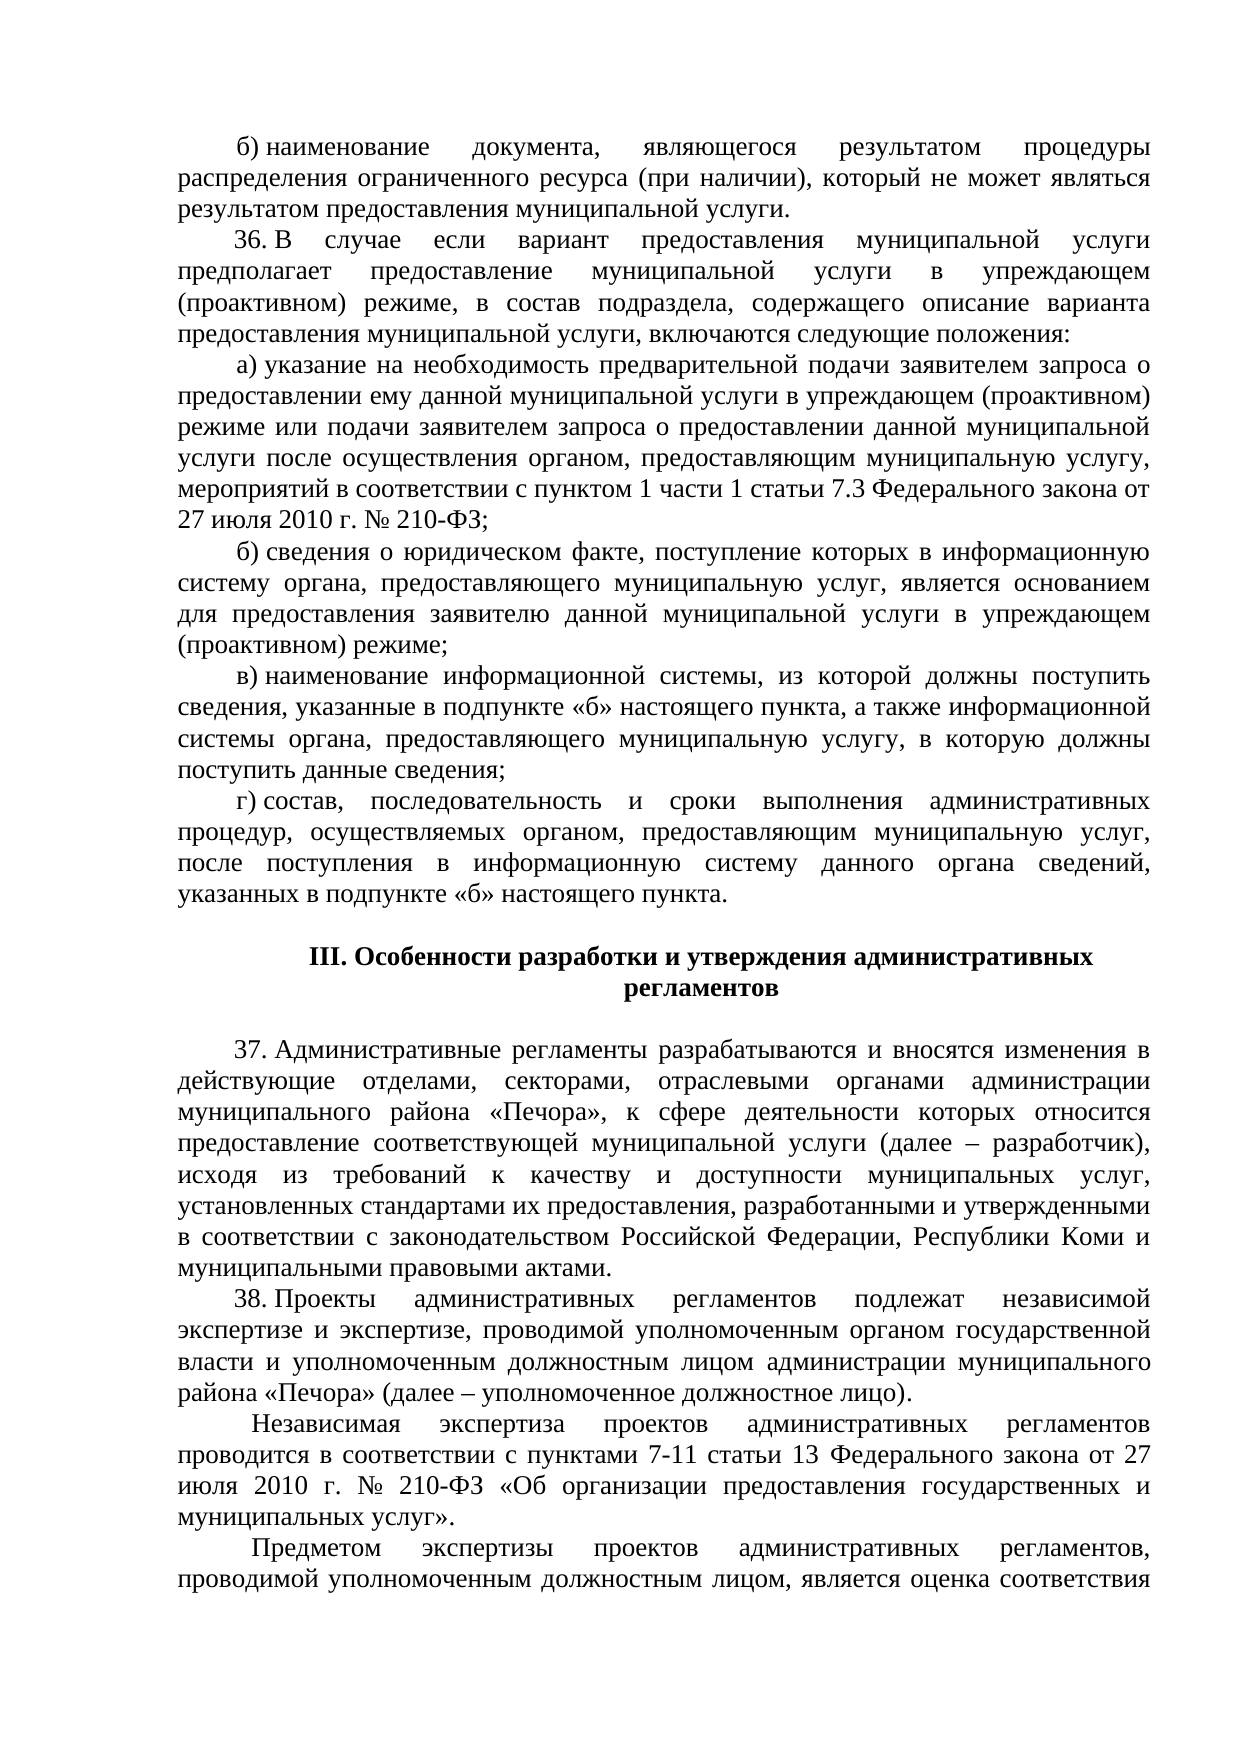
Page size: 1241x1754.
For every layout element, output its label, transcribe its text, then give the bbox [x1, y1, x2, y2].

list состав, последовательность и сроки выполнения административных процедур, осуществляемых органом, предоставляющим муниципальную услуг, после поступления в информационную систему данного органа сведений, указанных в подпункте «б» настоящего пункта. [177, 784, 1152, 908]
text Независимая экспертиза проектов административных регламентов проводится в соответствии с пунктами 7-11 статьи 13 Федерального закона от 27 июля 2010 г. № 210-ФЗ «Об организации предоставления государственных и муниципальных услуг». [177, 1407, 1152, 1531]
list указание на необходимость предварительной подачи заявителем запроса о предоставлении ему данной муниципальной услуги в упреждающем (проактивном) режиме или подачи заявителем запроса о предоставлении данной муниципальной услуги после осуществления органом, предоставляющим муниципальную услугу, мероприятий в соответствии с пунктом 1 части 1 статьи 7.3 Федерального закона от 27 июля 2010 г. № 210-ФЗ; [177, 348, 1152, 535]
text регламентов [177, 971, 1152, 1002]
list наименование документа, являющегося результатом процедуры распределения ограниченного ресурса (при наличии), который не может являться результатом предоставления муниципальной услуги. [177, 130, 1152, 223]
text III. Особенности разработки и утверждения административных [177, 940, 1152, 971]
list В случае если вариант предоставления муниципальной услуги предполагает предоставление муниципальной услуги в упреждающем (проактивном) режиме, в состав подраздела, содержащего описание варианта предоставления муниципальной услуги, включаются следующие положения: [177, 223, 1152, 348]
list Административные регламенты разрабатываются и вносятся изменения в действующие отделами, секторами, отраслевыми органами администрации муниципального района «Печора», к сфере деятельности которых относится предоставление соответствующей муниципальной услуги (далее – разработчик), исходя из требований к качеству и доступности муниципальных услуг, установленных стандартами их предоставления, разработанными и утвержденными в соответствии с законодательством Российской Федерации, Республики Коми и муниципальными правовыми актами. [177, 1033, 1152, 1282]
list Проекты административных регламентов подлежат независимой экспертизе и экспертизе, проводимой уполномоченным органом государственной власти и уполномоченным должностным лицом администрации муниципального района «Печора» (далее – уполномоченное должностное лицо). [177, 1282, 1152, 1407]
list наименование информационной системы, из которой должны поступить сведения, указанные в подпункте «б» настоящего пункта, а также информационной системы органа, предоставляющего муниципальную услугу, в которую должны поступить данные сведения; [177, 659, 1152, 784]
list сведения о юридическом факте, поступление которых в информационную систему органа, предоставляющего муниципальную услуг, является основанием для предоставления заявителю данной муниципальной услуги в упреждающем (проактивном) режиме; [177, 535, 1152, 659]
